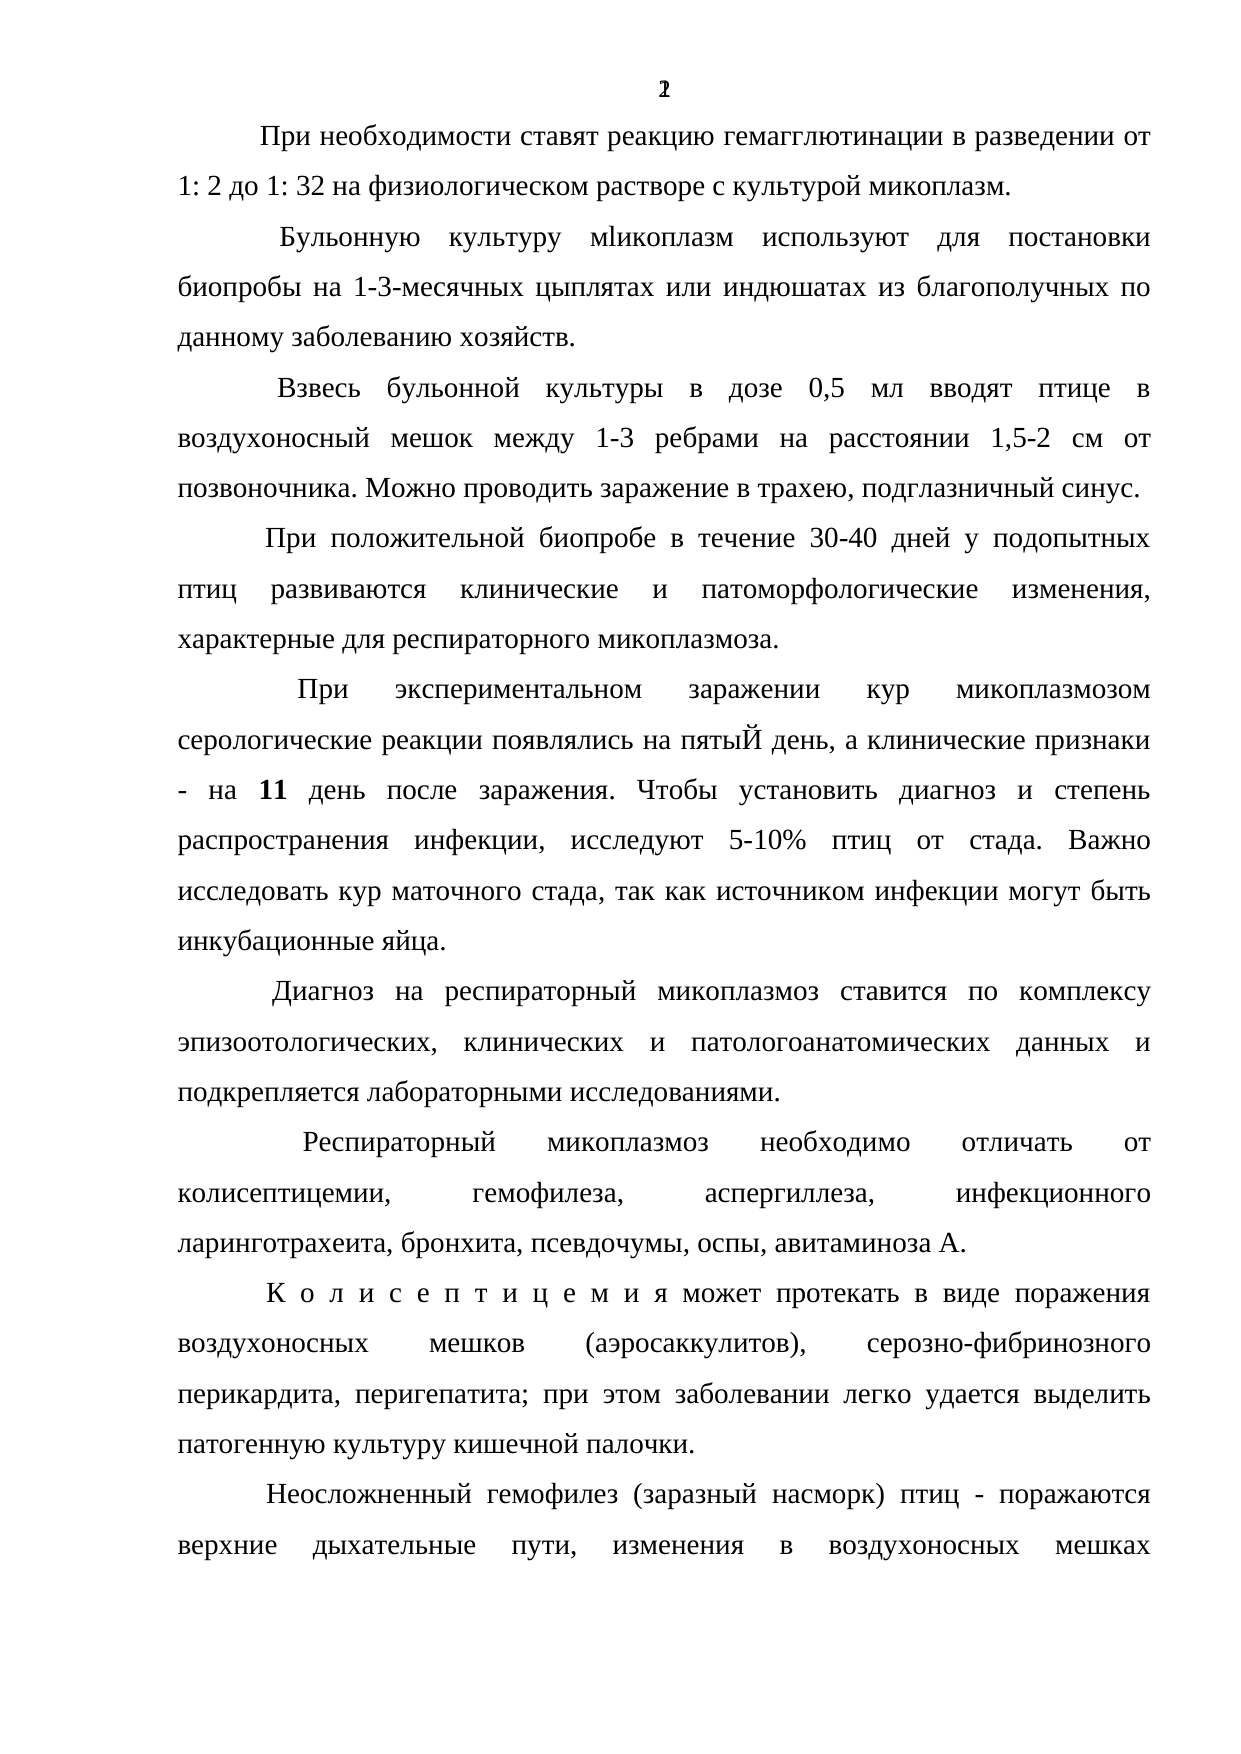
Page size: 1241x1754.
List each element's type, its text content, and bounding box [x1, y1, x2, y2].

text Диагноз на респираторный микоплазмоз ставится по комплексу эпизоотологических, клинических и патологоанатомических данных и подкрепляется лабораторными исследованиями. [177, 973, 1152, 1108]
text При положительной биопробе в течение 30-40 дней у подопытных птиц развиваются клинические и патоморфологические изменения, характерные для респираторного микоплазмоза. [177, 521, 1152, 655]
text Респираторный микоплазмоз необходимо отличать от колисептицемии, гемофилеза, аспергиллеза, инфекционного ларинготрахeита, бронхита, псевдочумы, оспы, авитаминоза А. [177, 1124, 1152, 1258]
text Взвесь бульонной культуры в дозе 0,5 мл вводят птице в воздухоносный мешок между 1-3 ребрами на расстоянии 1,5-2 см от позвоночника. Можно проводить заражение в трахею, подглазничный синус. [177, 370, 1152, 504]
text К о л и с е п т и ц е м и я может протекать в виде поражения воздухоносных мешков (аэросаккулитов), серозно-фибринозного перикардита, перигепатита; при этом заболевании легко удается выделить патогенную культуру кишечной палочки. [177, 1275, 1152, 1460]
text При необходимости ставят реакцию гемагглютинации в разведении от 1: 2 до 1: 32 на физиологическом растворе с культурой микоплазм. [177, 118, 1152, 202]
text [177, 1477, 1152, 1560]
text Бульонную культуру мlикоплазм используют для постановки биопробы на 1-3-месячных цыплятах или индюшатах из благополучных по данному заболеванию хозяйств. [177, 219, 1152, 353]
text При экспериментальном заражении кур микоплазмозом серологические реакции появлялись на пятыЙ день, а клинические признаки - на 11 день после заражения. Чтобы установить диагноз и степень распространения инфекции, исследуют 5-10% птиц от стада. Важно исследовать кур маточного стада, так как источником инфекции могут быть инкубационные яйца. [177, 672, 1152, 957]
